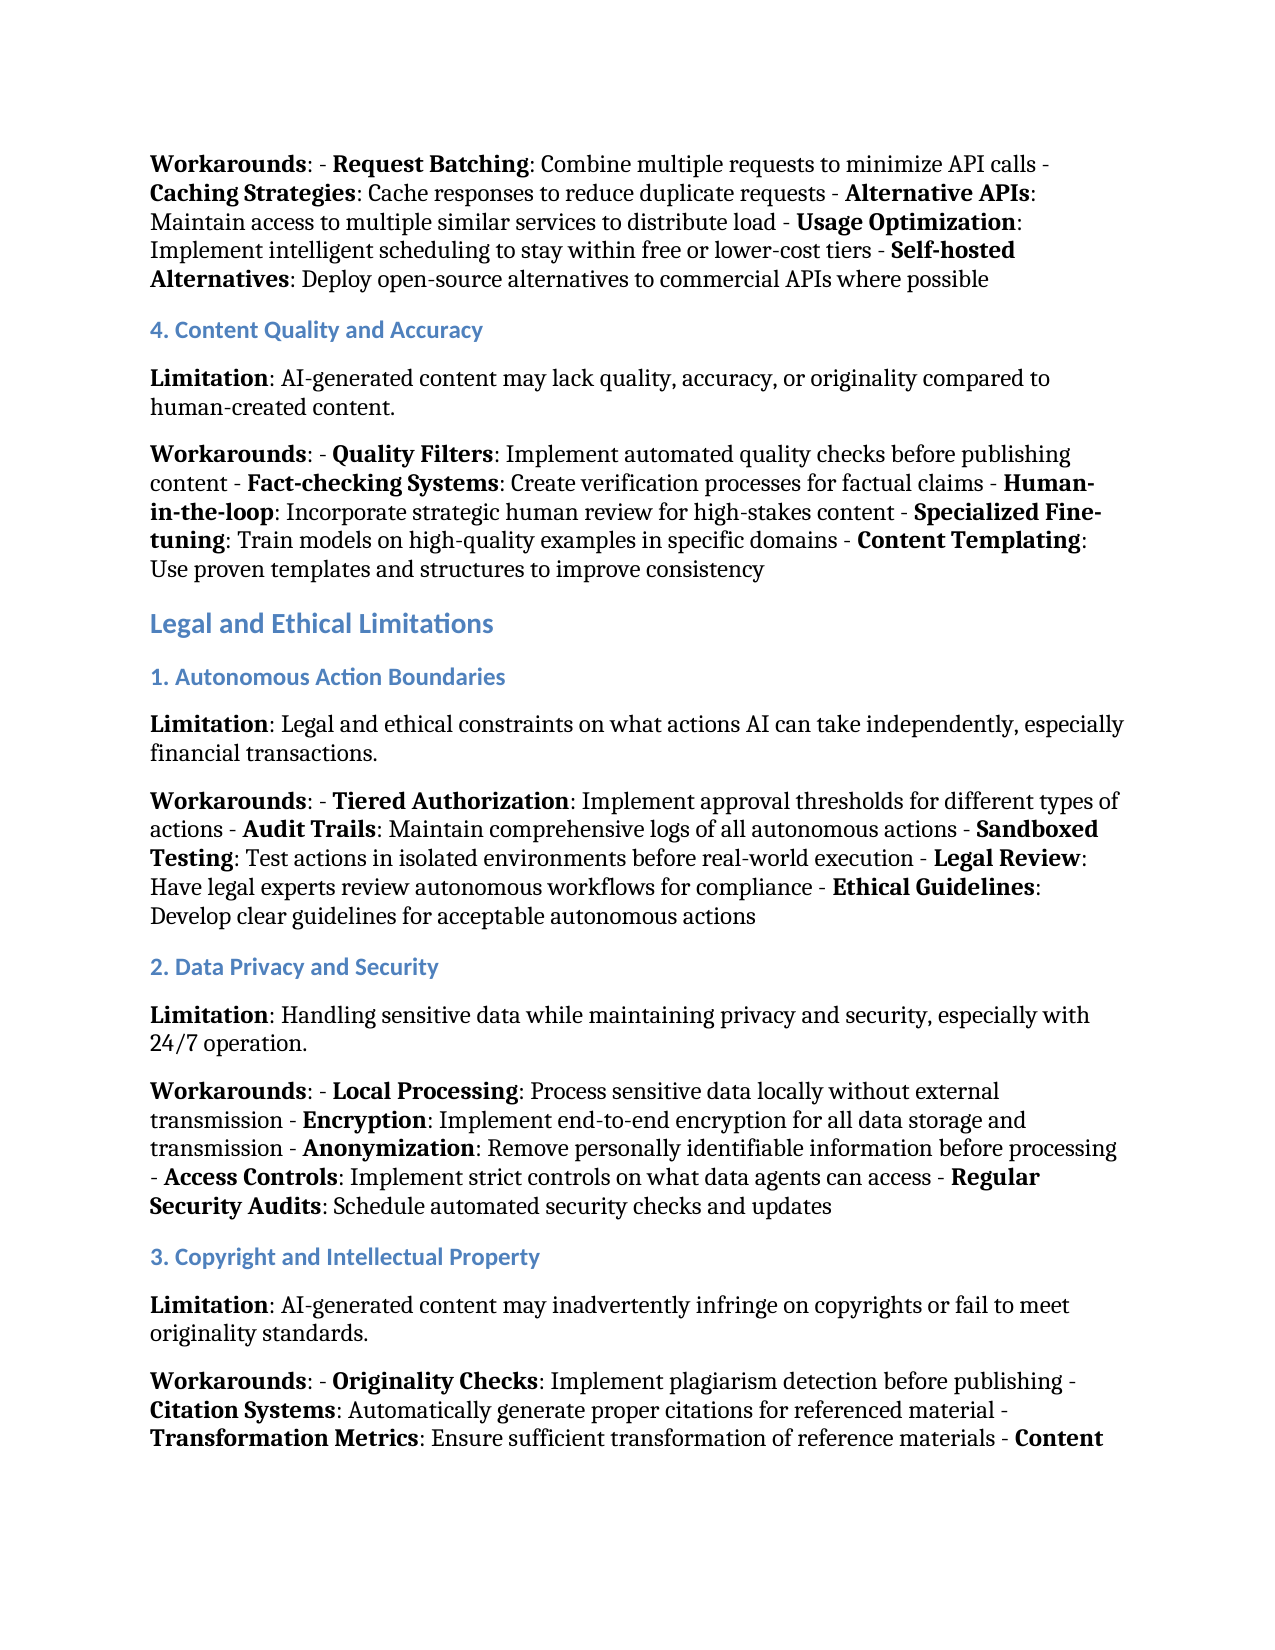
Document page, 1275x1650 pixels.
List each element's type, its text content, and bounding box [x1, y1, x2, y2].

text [150, 1367, 1125, 1453]
text Workarounds: - Quality Filters: Implement automated quality checks before publishing content - Fact-checking Systems: Create verification processes for factual claims - Human-in-the-loop: Incorporate strategic human review for high-stakes content - Specialized Fine-tuning: Train models on high-quality examples in specific domains - Content Templating: Use proven templates and structures to improve consistency [150, 440, 1125, 584]
text Limitation: AI-generated content may lack quality, accuracy, or originality compared to human-created content. [150, 364, 1125, 421]
text Limitation: AI-generated content may inadvertently infringe on copyrights or fail to meet originality standards. [150, 1291, 1125, 1348]
text Workarounds: - Local Processing: Process sensitive data locally without external transmission - Encryption: Implement end-to-end encryption for all data storage and transmission - Anonymization: Remove personally identifiable information before processing - Access Controls: Implement strict controls on what data agents can access - Regular Security Audits: Schedule automated security checks and updates [150, 1077, 1125, 1221]
text Workarounds: - Request Batching: Combine multiple requests to minimize API calls - Caching Strategies: Cache responses to reduce duplicate requests - Alternative APIs: Maintain access to multiple similar services to distribute load - Usage Optimization: Implement intelligent scheduling to stay within free or lower-cost tiers - Self-hosted Alternatives: Deploy open-source alternatives to commercial APIs where possible [150, 150, 1125, 294]
subtitle 4. Content Quality and Accuracy [150, 314, 1125, 345]
text Limitation: Handling sensitive data while maintaining privacy and security, especially with 24/7 operation. [150, 1001, 1125, 1058]
subtitle 3. Copyright and Intellectual Property [150, 1241, 1125, 1272]
subtitle 2. Data Privacy and Security [150, 951, 1125, 982]
text Limitation: Legal and ethical constraints on what actions AI can take independently, especially financial transactions. [150, 710, 1125, 768]
text Workarounds: - Tiered Authorization: Implement approval thresholds for different types of actions - Audit Trails: Maintain comprehensive logs of all autonomous actions - Sandboxed Testing: Test actions in isolated environments before real-world execution - Legal Review: Have legal experts review autonomous workflows for compliance - Ethical Guidelines: Develop clear guidelines for acceptable autonomous actions [150, 787, 1125, 930]
subtitle Legal and Ethical Limitations [150, 605, 1125, 640]
subtitle 1. Autonomous Action Boundaries [150, 661, 1125, 692]
